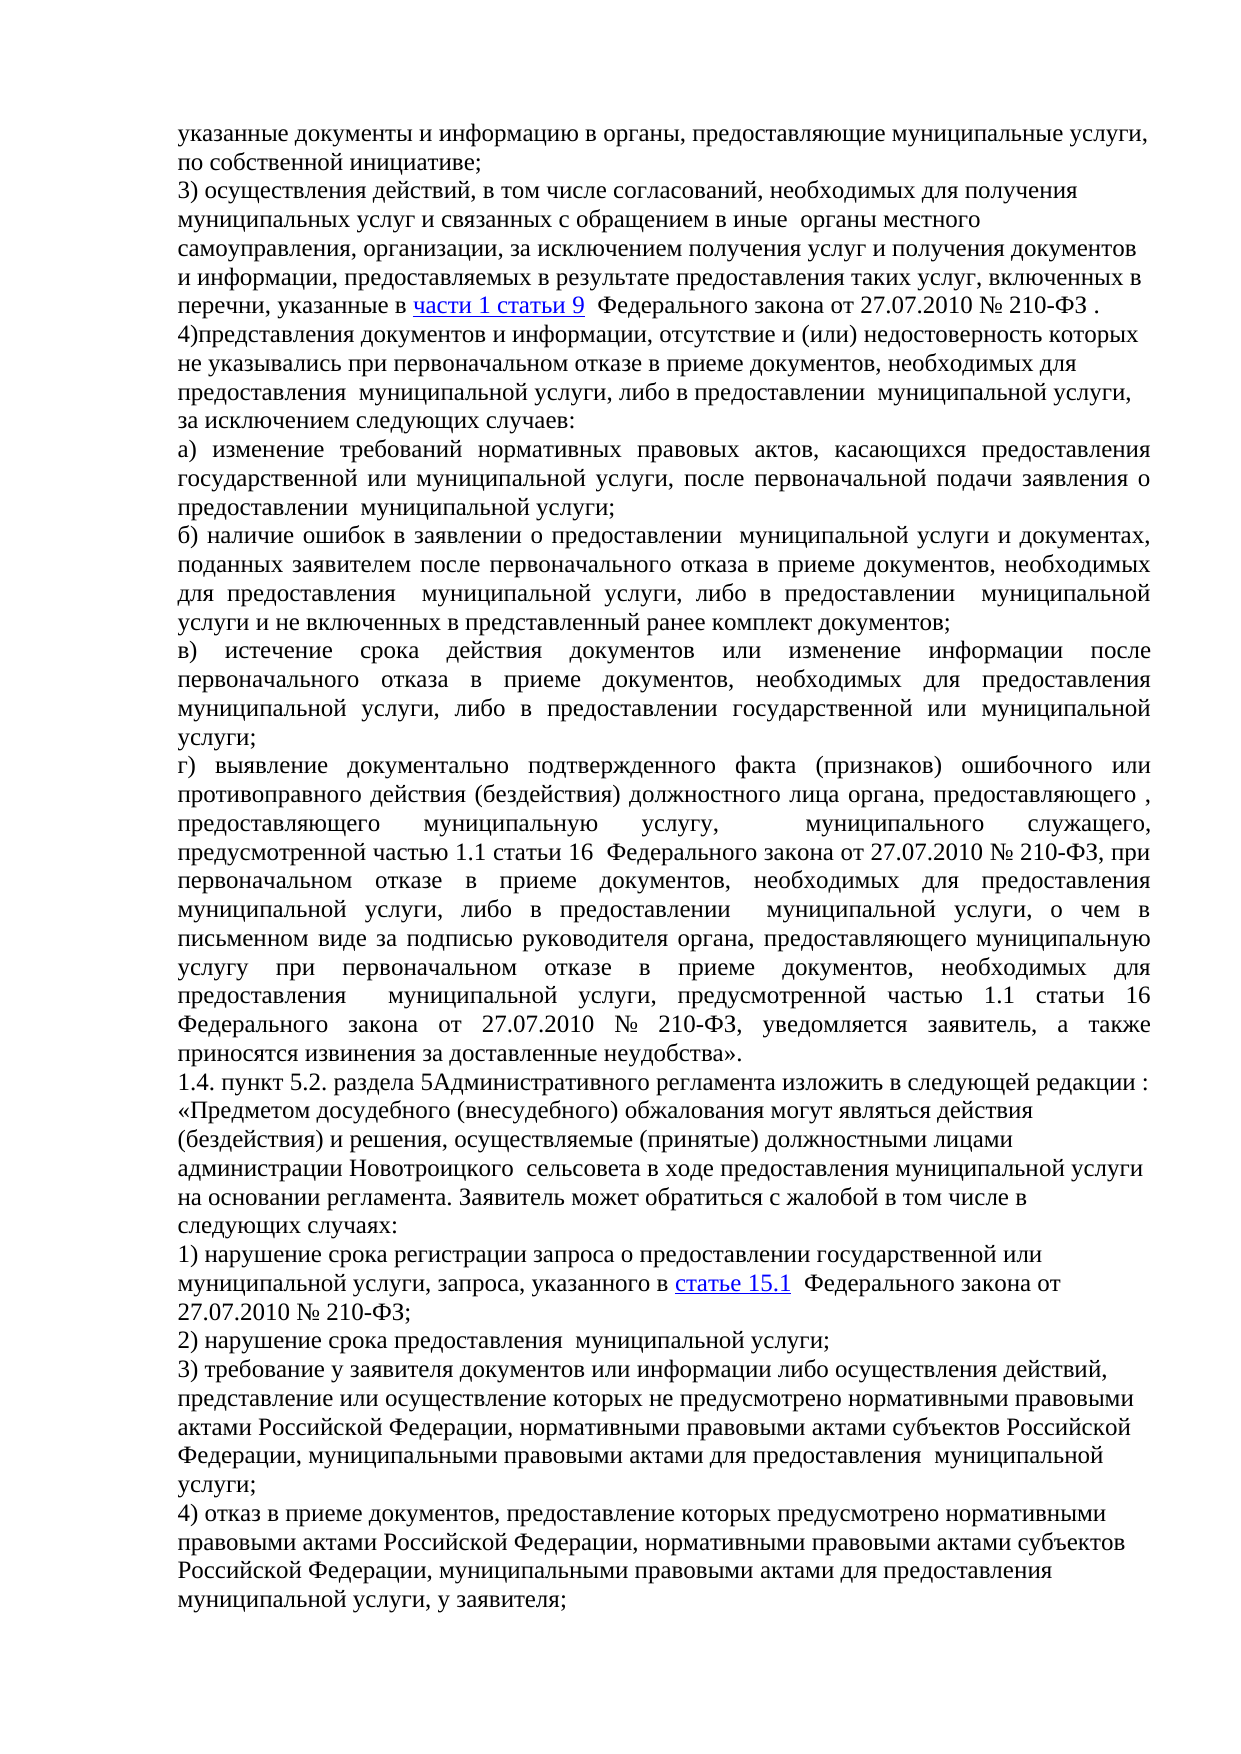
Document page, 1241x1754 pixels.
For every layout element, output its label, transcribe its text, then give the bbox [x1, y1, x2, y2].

text 1) нарушение срока регистрации запроса о предоставлении государственной или муниципальной услуги, запроса, указанного в статье 15.1 Федерального закона от 27.07.2010 № 210-ФЗ; [177, 1239, 1152, 1326]
text 4)представления документов и информации, отсутствие и (или) недостоверность которых не указывались при первоначальном отказе в приеме документов, необходимых для предоставления муниципальной услуги, либо в предоставлении муниципальной услуги, за исключением следующих случаев: [177, 319, 1152, 434]
text «Предметом досудебного (внесудебного) обжалования могут являться действия (бездействия) и решения, осуществляемые (принятые) должностными лицами администрации Новотроицкого сельсовета в ходе предоставления муниципальной услуги на основании регламента. Заявитель может обратиться с жалобой в том числе в следующих случаях: [177, 1096, 1152, 1239]
text в) истечение срока действия документов или изменение информации после первоначального отказа в приеме документов, необходимых для предоставления муниципальной услуги, либо в предоставлении государственной или муниципальной услуги; [177, 636, 1152, 751]
text 3) осуществления действий, в том числе согласований, необходимых для получения муниципальных услуг и связанных с обращением в иные органы местного самоуправления, организации, за исключением получения услуг и получения документов и информации, предоставляемых в результате предоставления таких услуг, включенных в перечни, указанные в части 1 статьи 9 Федерального закона от 27.07.2010 № 210-ФЗ . [177, 176, 1152, 319]
text 1.4. пункт 5.2. раздела 5Административного регламента изложить в следующей редакции : [177, 1067, 1152, 1096]
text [177, 118, 1152, 176]
text 4) отказ в приеме документов, предоставление которых предусмотрено нормативными правовыми актами Российской Федерации, нормативными правовыми актами субъектов Российской Федерации, муниципальными правовыми актами для предоставления муниципальной услуги, у заявителя; [177, 1498, 1152, 1613]
text 3) требование у заявителя документов или информации либо осуществления действий, представление или осуществление которых не предусмотрено нормативными правовыми актами Российской Федерации, нормативными правовыми актами субъектов Российской Федерации, муниципальными правовыми актами для предоставления муниципальной услуги; [177, 1354, 1152, 1498]
text 2) нарушение срока предоставления муниципальной услуги; [177, 1326, 1152, 1354]
text б) наличие ошибок в заявлении о предоставлении муниципальной услуги и документах, поданных заявителем после первоначального отказа в приеме документов, необходимых для предоставления муниципальной услуги, либо в предоставлении муниципальной услуги и не включенных в представленный ранее комплект документов; [177, 521, 1152, 636]
text а) изменение требований нормативных правовых актов, касающихся предоставления государственной или муниципальной услуги, после первоначальной подачи заявления о предоставлении муниципальной услуги; [177, 434, 1152, 521]
text г) выявление документально подтвержденного факта (признаков) ошибочного или противоправного действия (бездействия) должностного лица органа, предоставляющего , предоставляющего муниципальную услугу, муниципального служащего, предусмотренной частью 1.1 статьи 16 Федерального закона от 27.07.2010 № 210-ФЗ, при первоначальном отказе в приеме документов, необходимых для предоставления муниципальной услуги, либо в предоставлении муниципальной услуги, о чем в письменном виде за подписью руководителя органа, предоставляющего муниципальную услугу при первоначальном отказе в приеме документов, необходимых для предоставления муниципальной услуги, предусмотренной частью 1.1 статьи 16 Федерального закона от 27.07.2010 № 210-ФЗ, уведомляется заявитель, а также приносятся извинения за доставленные неудобства». [177, 751, 1152, 1067]
